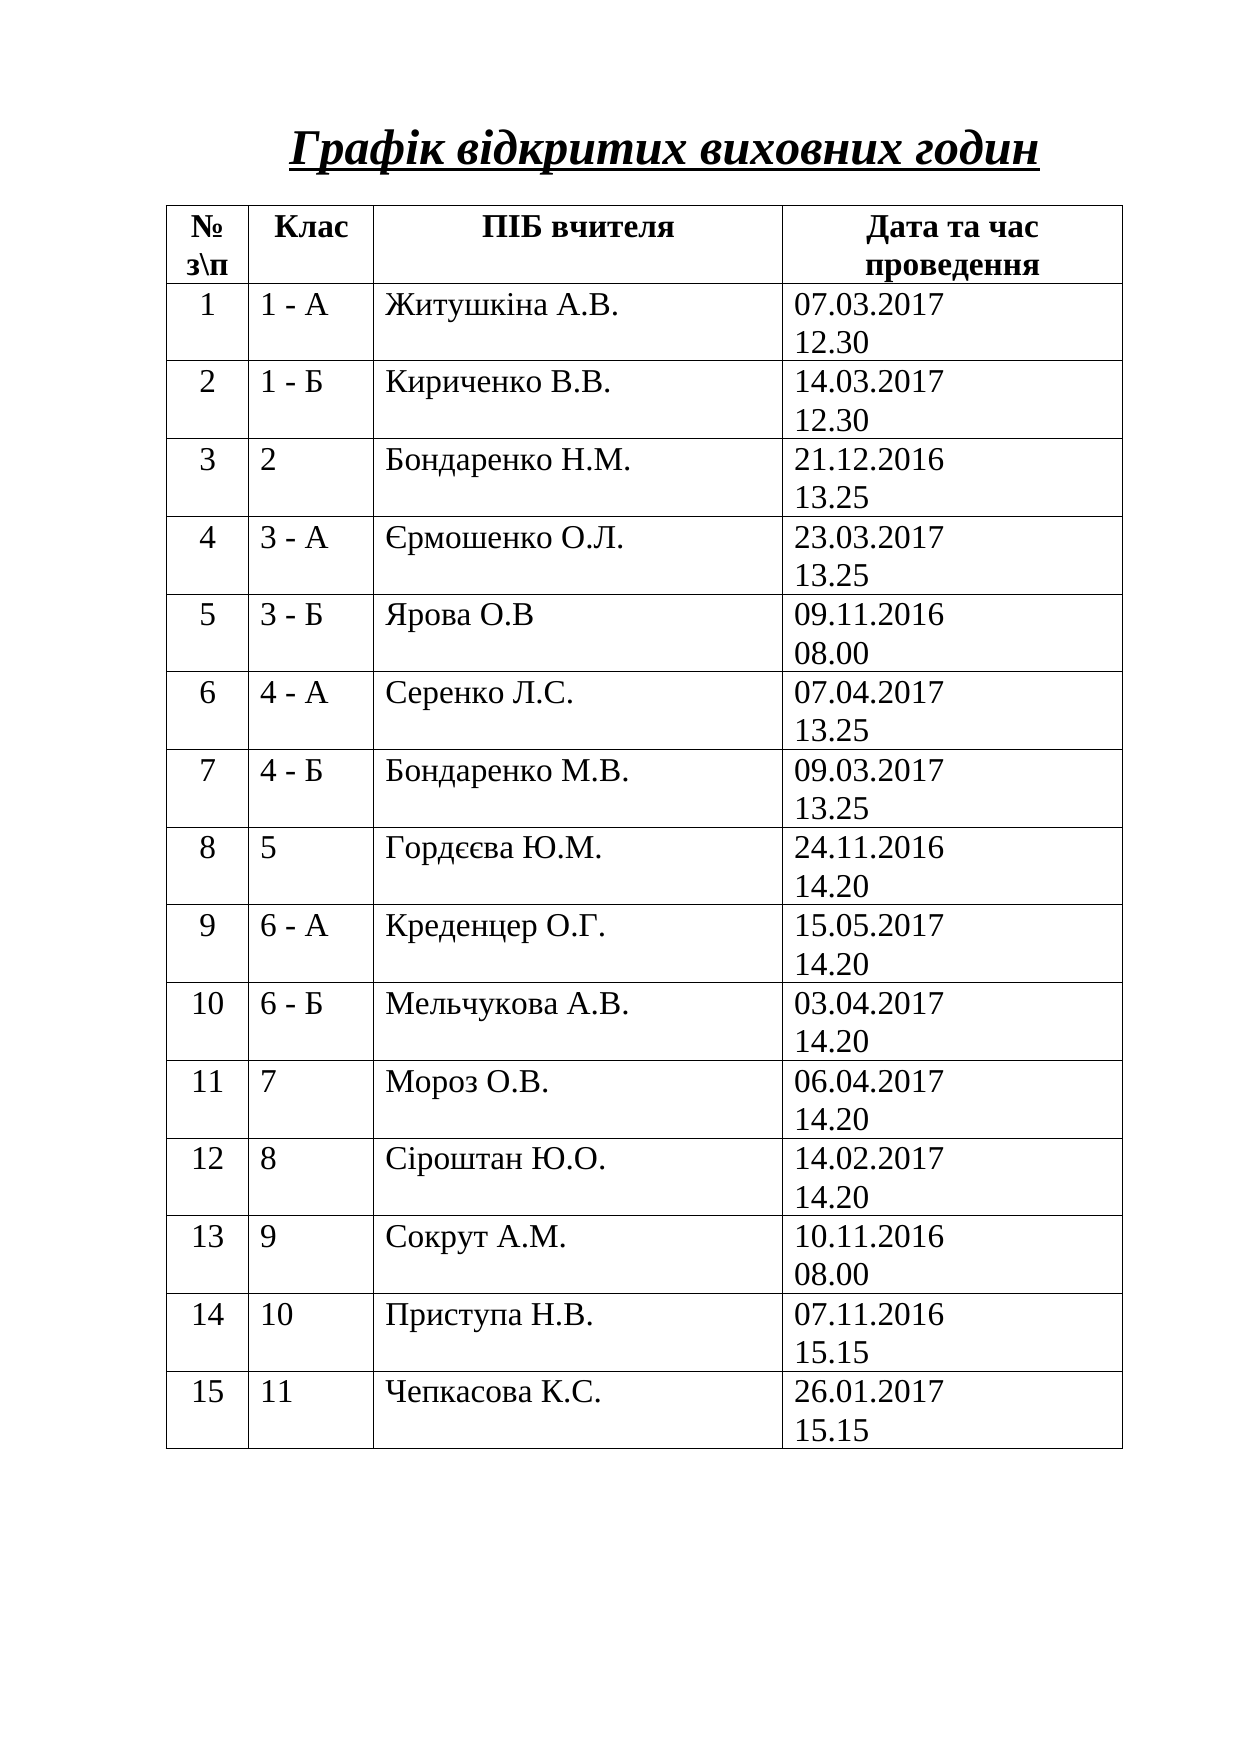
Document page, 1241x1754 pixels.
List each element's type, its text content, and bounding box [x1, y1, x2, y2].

table_cell 07.04.2017 13.25 [783, 672, 1122, 749]
table_cell 21.12.2016 13.25 [783, 439, 1122, 516]
table_header Дата та час проведення [783, 206, 1122, 283]
table_cell 10 [249, 1294, 373, 1371]
table_cell Мороз О.В. [374, 1061, 782, 1137]
table_cell 06.04.2017 14.20 [783, 1061, 1122, 1137]
table_cell 1 [167, 284, 248, 360]
table_cell 4 [167, 517, 248, 593]
table_header № з\п [167, 206, 248, 283]
table_cell 3 - А [249, 517, 373, 593]
table_cell Єрмошенко О.Л. [374, 517, 782, 593]
table_cell 13 [167, 1216, 248, 1293]
table_cell 12 [167, 1139, 248, 1215]
table_cell 7 [167, 750, 248, 827]
table_header Клас [249, 206, 373, 283]
table_cell Приступа Н.В. [374, 1294, 782, 1371]
table_cell 14.03.2017 12.30 [783, 361, 1122, 438]
table_cell 6 [167, 672, 248, 749]
table_cell 2 [249, 439, 373, 516]
table_cell Сіроштан Ю.О. [374, 1139, 782, 1215]
table_cell Ярова О.В [374, 595, 782, 671]
table_cell 1 - А [249, 284, 373, 360]
table_cell Чепкасова К.С. [374, 1372, 782, 1448]
table_cell 15.05.2017 14.20 [783, 905, 1122, 982]
table_cell Бондаренко М.В. [374, 750, 782, 827]
table_cell 10 [167, 983, 248, 1060]
table_cell 14 [167, 1294, 248, 1371]
table_cell 4 - А [249, 672, 373, 749]
table_cell Бондаренко Н.М. [374, 439, 782, 516]
table_cell 10.11.2016 08.00 [783, 1216, 1122, 1293]
table_cell 9 [249, 1216, 373, 1293]
table_cell 5 [167, 595, 248, 671]
table_cell 15 [167, 1372, 248, 1448]
table_cell 3 [167, 439, 248, 516]
text Графік відкритих виховних годин [177, 118, 1152, 176]
table_cell 1 - Б [249, 361, 373, 438]
table_cell 14.02.2017 14.20 [783, 1139, 1122, 1215]
table_cell Кириченко В.В. [374, 361, 782, 438]
table_cell 23.03.2017 13.25 [783, 517, 1122, 593]
table_cell 07.11.2016 15.15 [783, 1294, 1122, 1371]
table_cell 11 [249, 1372, 373, 1448]
table_cell 09.11.2016 08.00 [783, 595, 1122, 671]
table_cell 9 [167, 905, 248, 982]
table_cell 3 - Б [249, 595, 373, 671]
table_cell Сокрут А.М. [374, 1216, 782, 1293]
table_cell 7 [249, 1061, 373, 1137]
table_cell Мельчукова А.В. [374, 983, 782, 1060]
table_cell 03.04.2017 14.20 [783, 983, 1122, 1060]
table_cell 6 - Б [249, 983, 373, 1060]
table_cell Житушкіна А.В. [374, 284, 782, 360]
table_cell Гордєєва Ю.М. [374, 828, 782, 904]
table_header ПІБ вчителя [374, 206, 782, 283]
table_cell 26.01.2017 15.15 [783, 1372, 1122, 1448]
table_cell 6 - А [249, 905, 373, 982]
table_cell 24.11.2016 14.20 [783, 828, 1122, 904]
table_cell 2 [167, 361, 248, 438]
table_cell 4 - Б [249, 750, 373, 827]
table_cell 09.03.2017 13.25 [783, 750, 1122, 827]
table_cell 5 [249, 828, 373, 904]
table_cell Креденцер О.Г. [374, 905, 782, 982]
table_cell 11 [167, 1061, 248, 1137]
table_cell 8 [167, 828, 248, 904]
table_cell 07.03.2017 12.30 [783, 284, 1122, 360]
table_cell 8 [249, 1139, 373, 1215]
table_cell Серенко Л.С. [374, 672, 782, 749]
